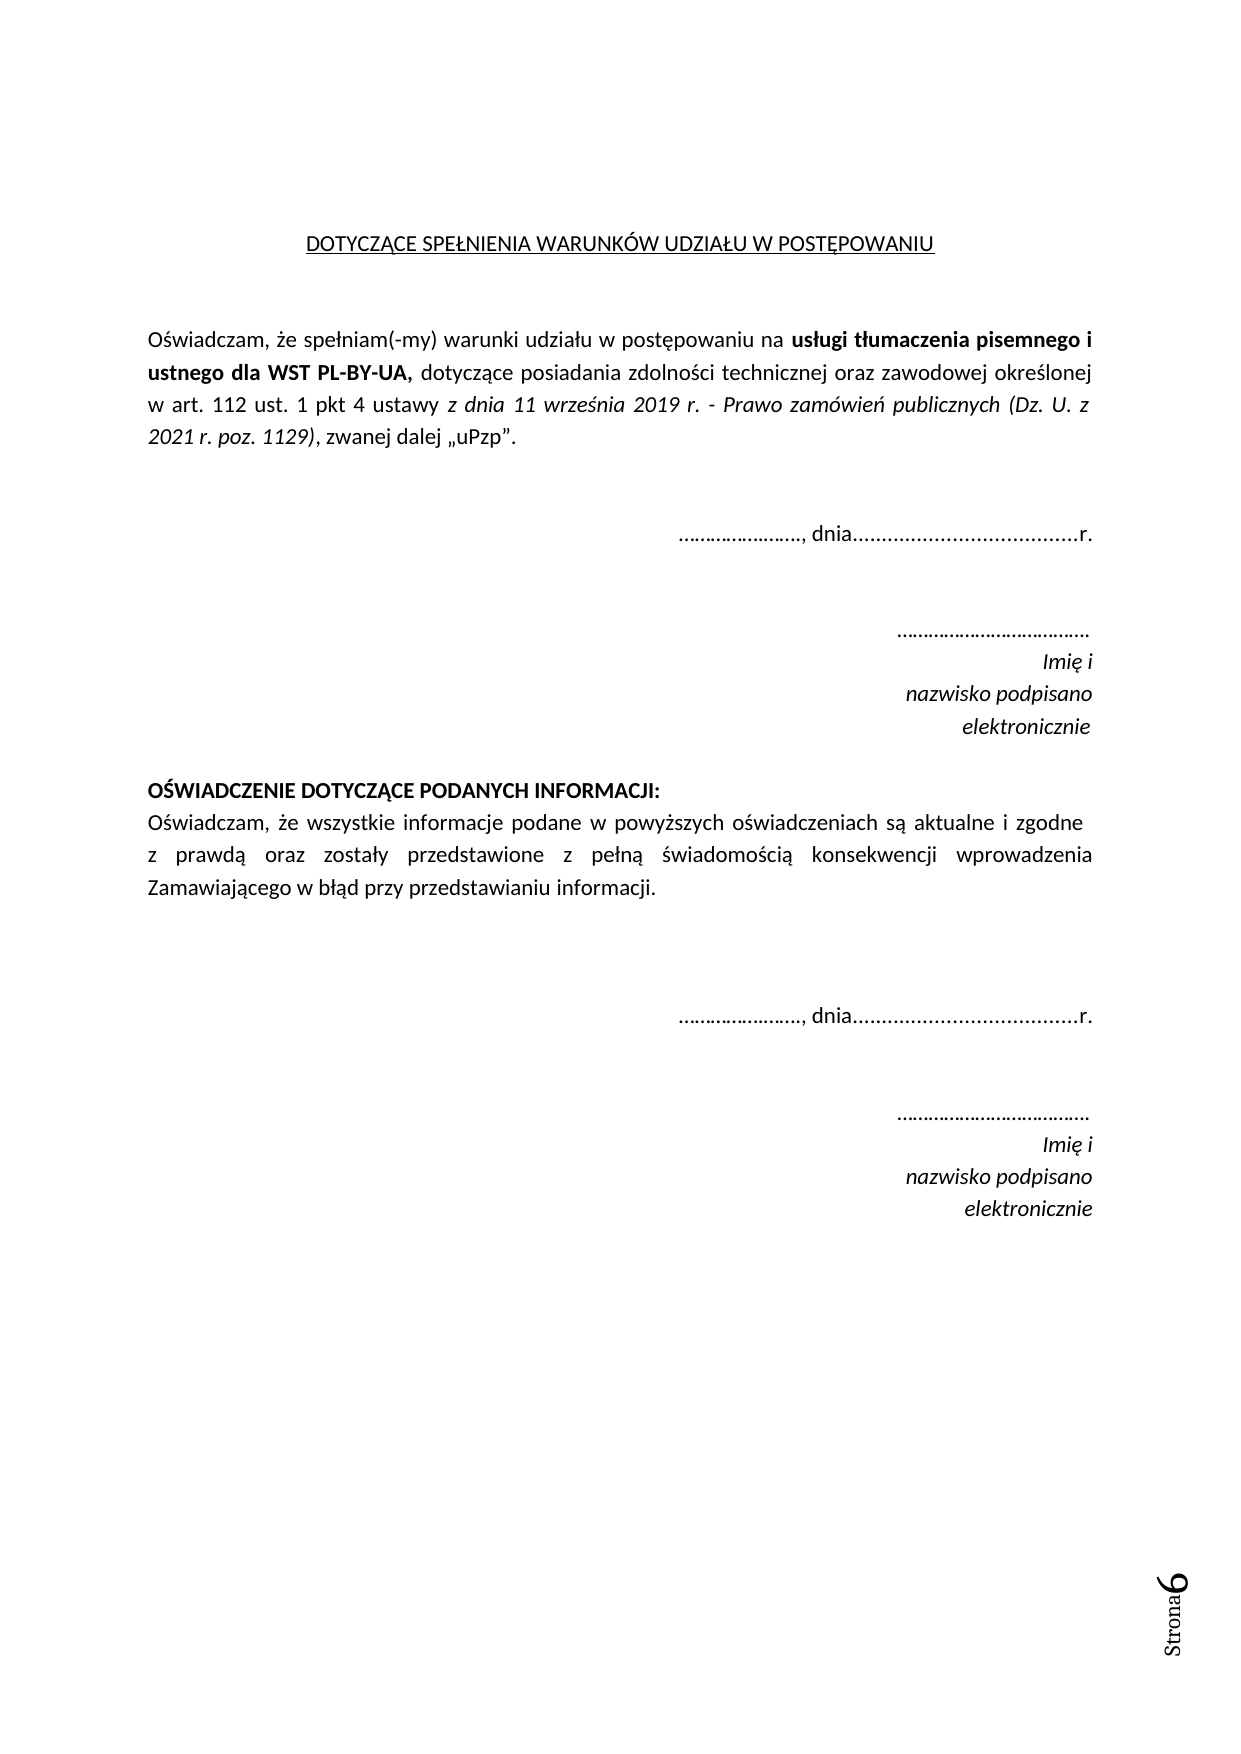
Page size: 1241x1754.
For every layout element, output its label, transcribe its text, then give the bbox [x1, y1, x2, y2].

text Oświadczam, że wszystkie informacje podane w powyższych oświadczeniach są aktualne i zgodne z prawdą oraz zostały przedstawione z pełną świadomością konsekwencji wprowadzenia Zamawiającego w błąd przy przedstawianiu informacji. [148, 808, 1093, 901]
text ………………………………. [121, 615, 1093, 643]
text Oświadczam, że spełniam(-my) warunki udziału w postępowaniu na usługi tłumaczenia pisemnego i ustnego dla WST PL-BY-UA, dotyczące posiadania zdolności technicznej oraz zawodowej określonej w art. 112 ust. 1 pkt 4 ustawy z dnia 11 września 2019 r. - Prawo zamówień publicznych (Dz. U. z 2021 r. poz. 1129), zwanej dalej „uPzp”. [148, 326, 1093, 450]
text DOTYCZĄCE SPEŁNIENIA WARUNKÓW UDZIAŁU W POSTĘPOWANIU [199, 229, 1041, 257]
text …………….……., dnia r. [679, 519, 1105, 547]
text Imię i nazwisko podpisano elektronicznie [863, 1130, 1093, 1223]
text …………….……., dnia r. [679, 1001, 1105, 1029]
subtitle OŚWIADCZENIE DOTYCZĄCE PODANYCH INFORMACJI: [148, 776, 1105, 804]
text Imię i nazwisko podpisano elektronicznie [863, 647, 1093, 740]
text ………………………………. [121, 1098, 1093, 1126]
